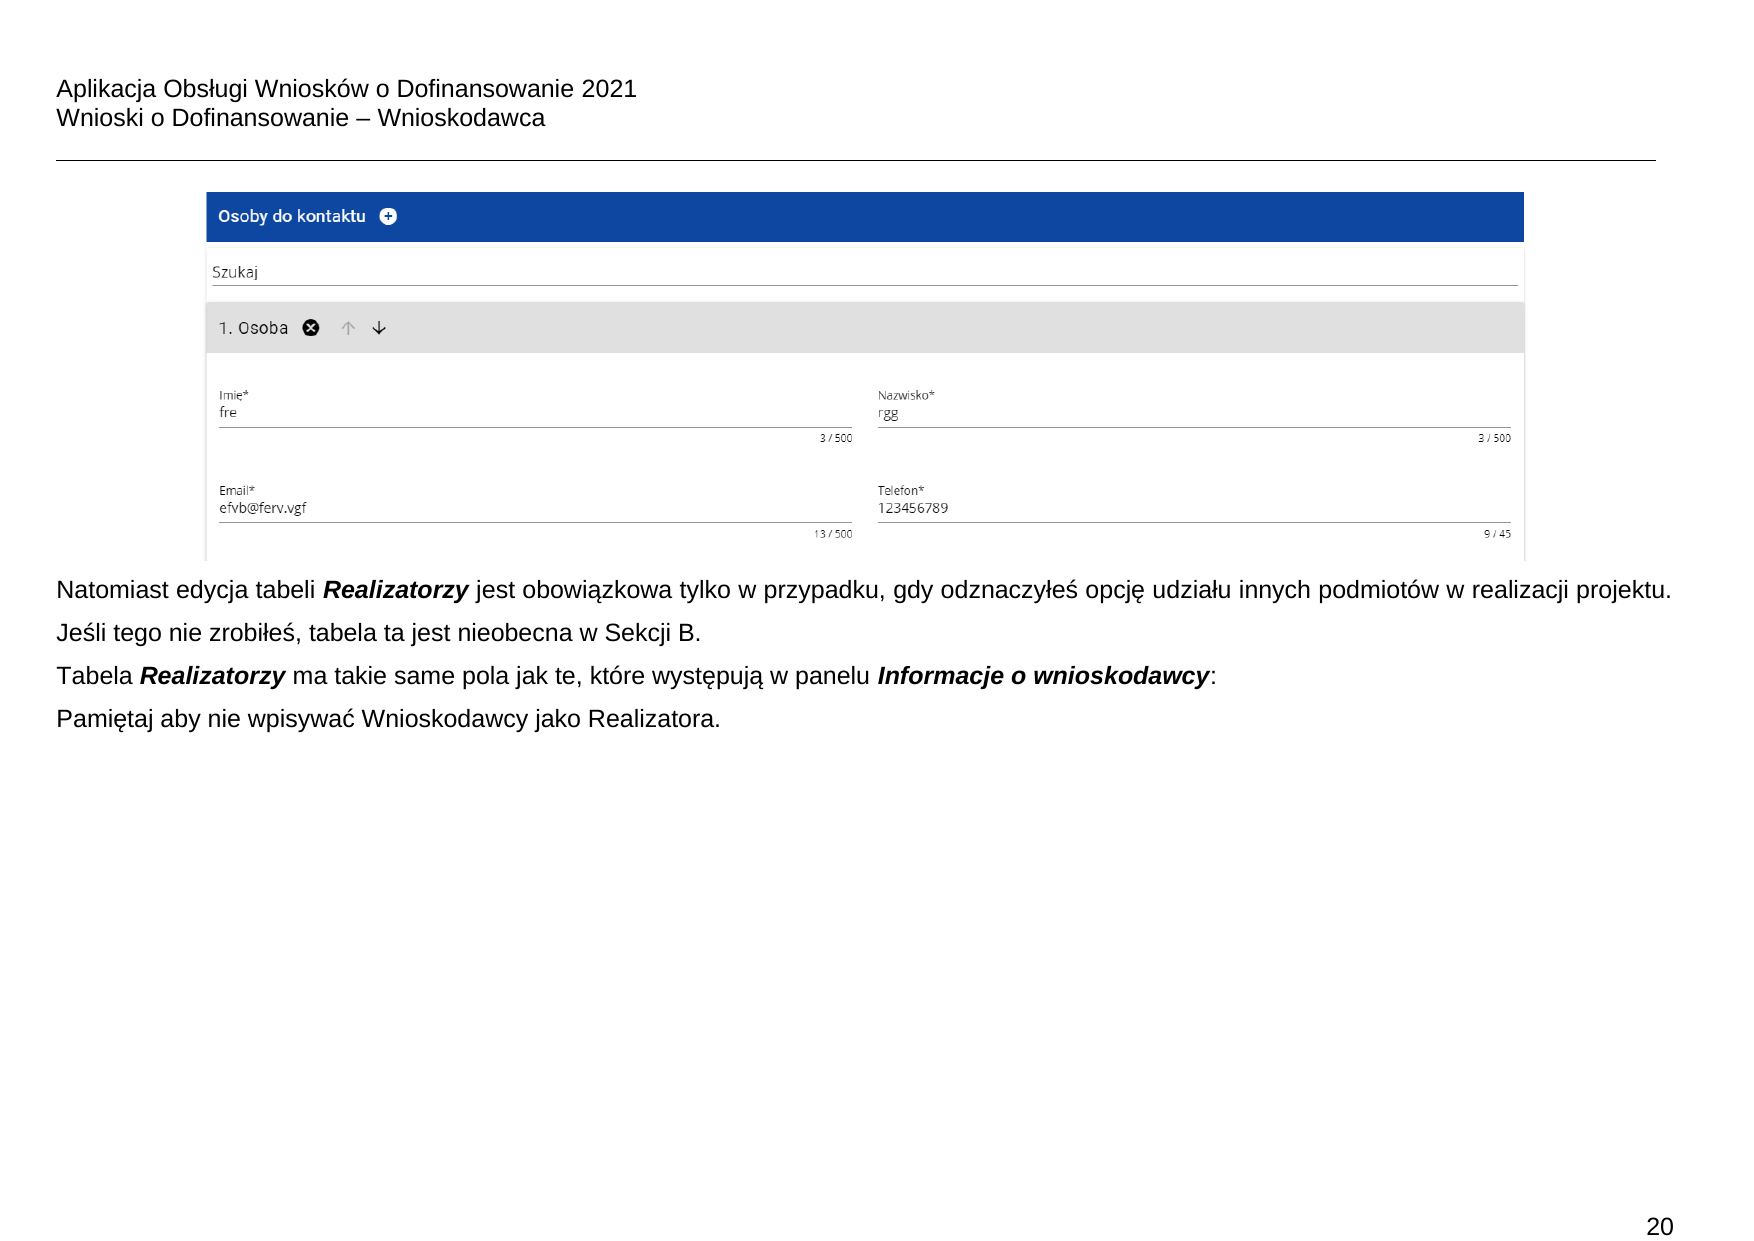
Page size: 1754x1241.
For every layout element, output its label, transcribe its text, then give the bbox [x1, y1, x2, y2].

text Natomiast edycja tabeli Realizatorzy jest obowiązkowa tylko w przypadku, gdy odznaczyłeś opcję udziału innych podmiotów w realizacji projektu. Jeśli tego nie zrobiłeś, tabela ta jest nieobecna w Sekcji B. [56, 575, 1674, 647]
text Tabela Realizatorzy ma takie same pola jak te, które występują w panelu Informacje o wnioskodawcy: [56, 661, 1674, 690]
text Pamiętaj aby nie wpisywać Wnioskodawcy jako Realizatora. [56, 704, 1674, 733]
picture [201, 192, 1530, 561]
